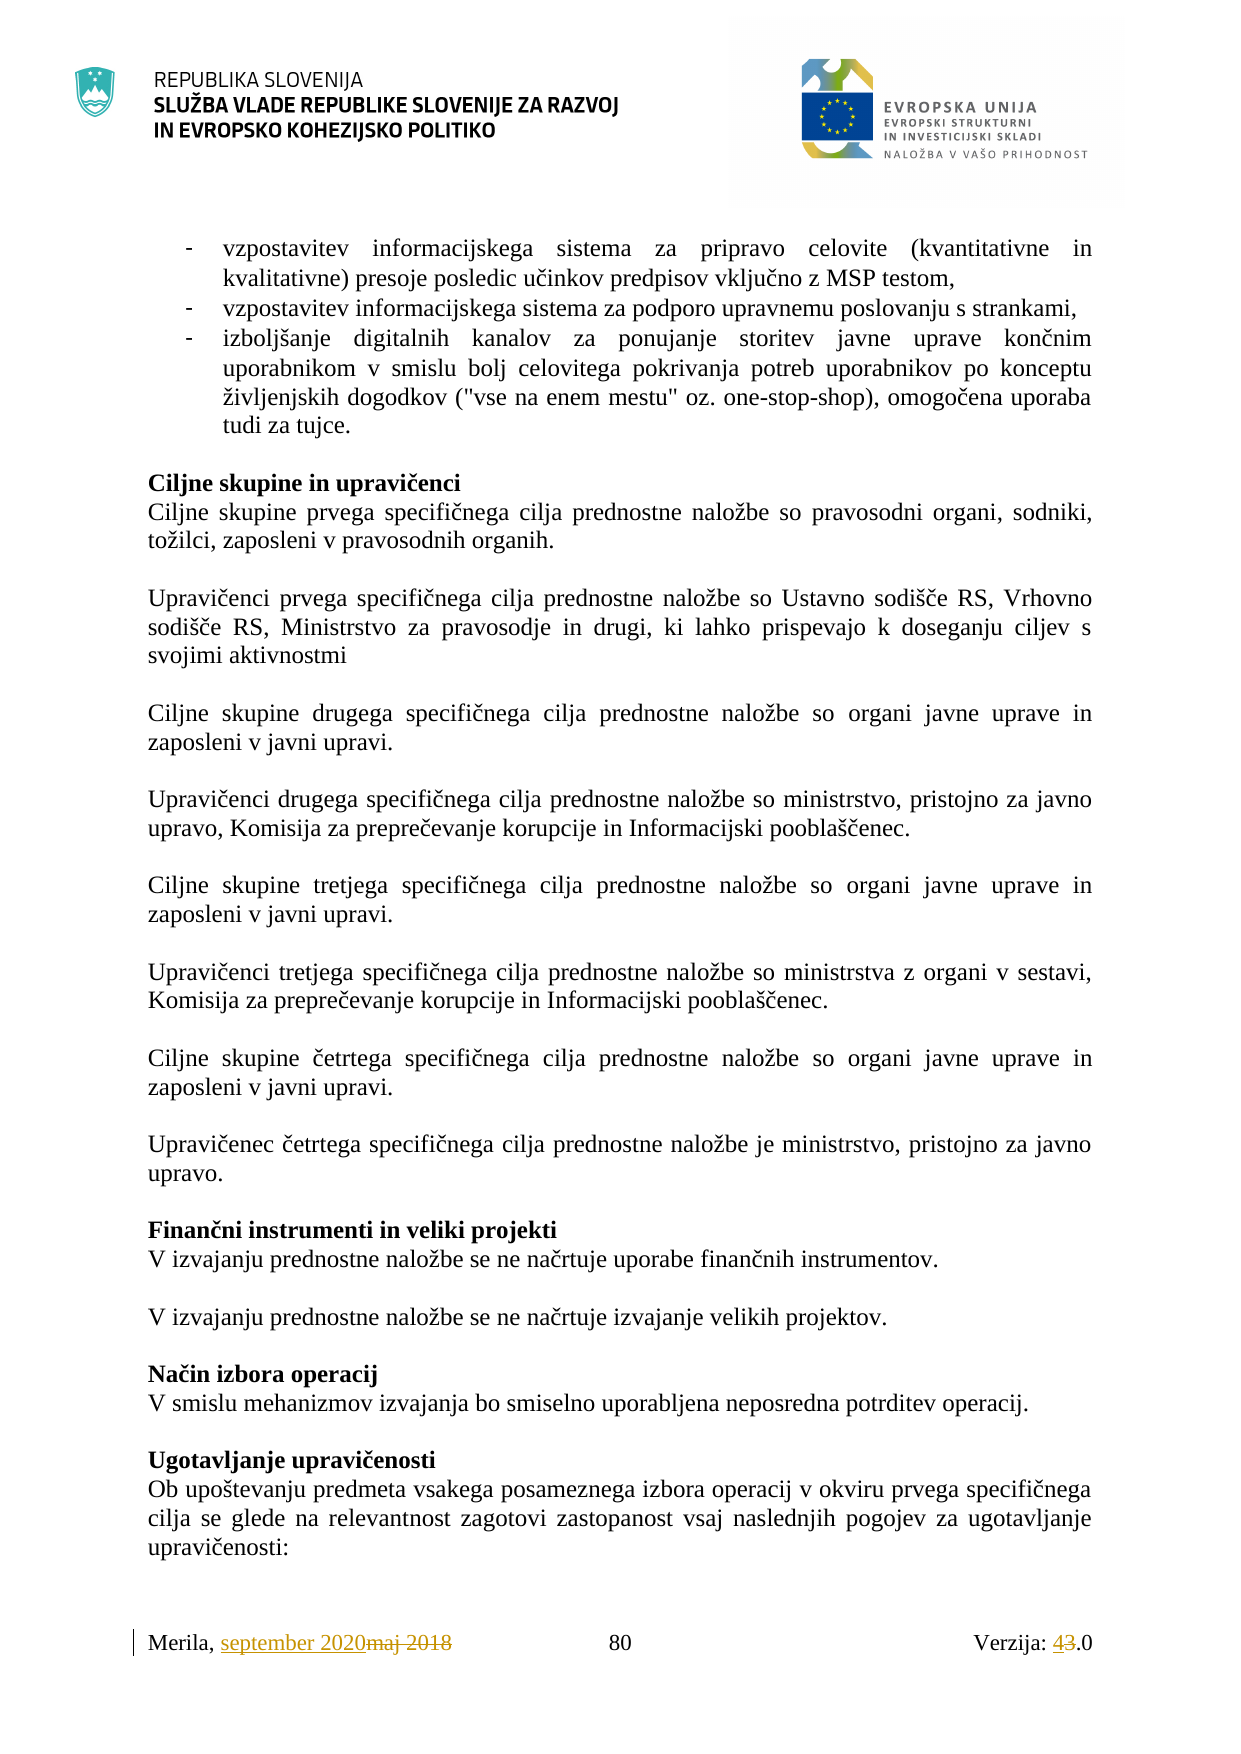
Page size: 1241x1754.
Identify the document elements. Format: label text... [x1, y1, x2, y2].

text Upravičenci tretjega specifičnega cilja prednostne naložbe so ministrstva z organi v sestavi, Komisija za preprečevanje korupcije in Informacijski pooblaščenec. [148, 957, 1093, 1014]
text Ciljne skupine prvega specifičnega cilja prednostne naložbe so pravosodni organi, sodniki, tožilci, zaposleni v pravosodnih organih. [148, 497, 1093, 554]
text Ugotavljanje upravičenosti [148, 1445, 1093, 1474]
picture [75, 67, 619, 144]
list vzpostavitev informacijskega sistema za pripravo celovite (kvantitativne in kvalitativne) presoje posledic učinkov predpisov vključno z MSP testom, [185, 232, 1093, 292]
text Finančni instrumenti in veliki projekti [148, 1215, 1093, 1244]
text Ciljne skupine četrtega specifičnega cilja prednostne naložbe so organi javne uprave in zaposleni v javni upravi. [148, 1043, 1093, 1100]
picture [728, 16, 1125, 208]
text Ciljne skupine drugega specifičnega cilja prednostne naložbe so organi javne uprave in zaposleni v javni upravi. [148, 698, 1093, 755]
list vzpostavitev informacijskega sistema za podporo upravnemu poslovanju s strankami, [185, 292, 1093, 322]
text V izvajanju prednostne naložbe se ne načrtuje izvajanje velikih projektov. [148, 1302, 1093, 1330]
text Upravičenec četrtega specifičnega cilja prednostne naložbe je ministrstvo, pristojno za javno upravo. [148, 1129, 1093, 1187]
text Način izbora operacij [148, 1359, 1093, 1388]
list izboljšanje digitalnih kanalov za ponujanje storitev javne uprave končnim uporabnikom v smislu bolj celovitega pokrivanja potreb uporabnikov po konceptu življenjskih dogodkov ("vse na enem mestu" oz. one-stop-shop), omogočena uporaba tudi za tujce. [185, 322, 1093, 439]
text V izvajanju prednostne naložbe se ne načrtuje uporabe finančnih instrumentov. [148, 1244, 1093, 1273]
text Upravičenci prvega specifičnega cilja prednostne naložbe so Ustavno sodišče RS, Vrhovno sodišče RS, Ministrstvo za pravosodje in drugi, ki lahko prispevajo k doseganju ciljev s svojimi aktivnostmi [148, 583, 1093, 669]
text Ciljne skupine tretjega specifičnega cilja prednostne naložbe so organi javne uprave in zaposleni v javni upravi. [148, 870, 1093, 928]
text Ob upoštevanju predmeta vsakega posameznega izbora operacij v okviru prvega specifičnega cilja se glede na relevantnost zagotovi zastopanost vsaj naslednjih pogojev za ugotavljanje upravičenosti: [148, 1474, 1093, 1560]
text Ciljne skupine in upravičenci [148, 468, 1093, 497]
text Upravičenci drugega specifičnega cilja prednostne naložbe so ministrstvo, pristojno za javno upravo, Komisija za preprečevanje korupcije in Informacijski pooblaščenec. [148, 784, 1093, 842]
text V smislu mehanizmov izvajanja bo smiselno uporabljena neposredna potrditev operacij. [148, 1388, 1093, 1417]
